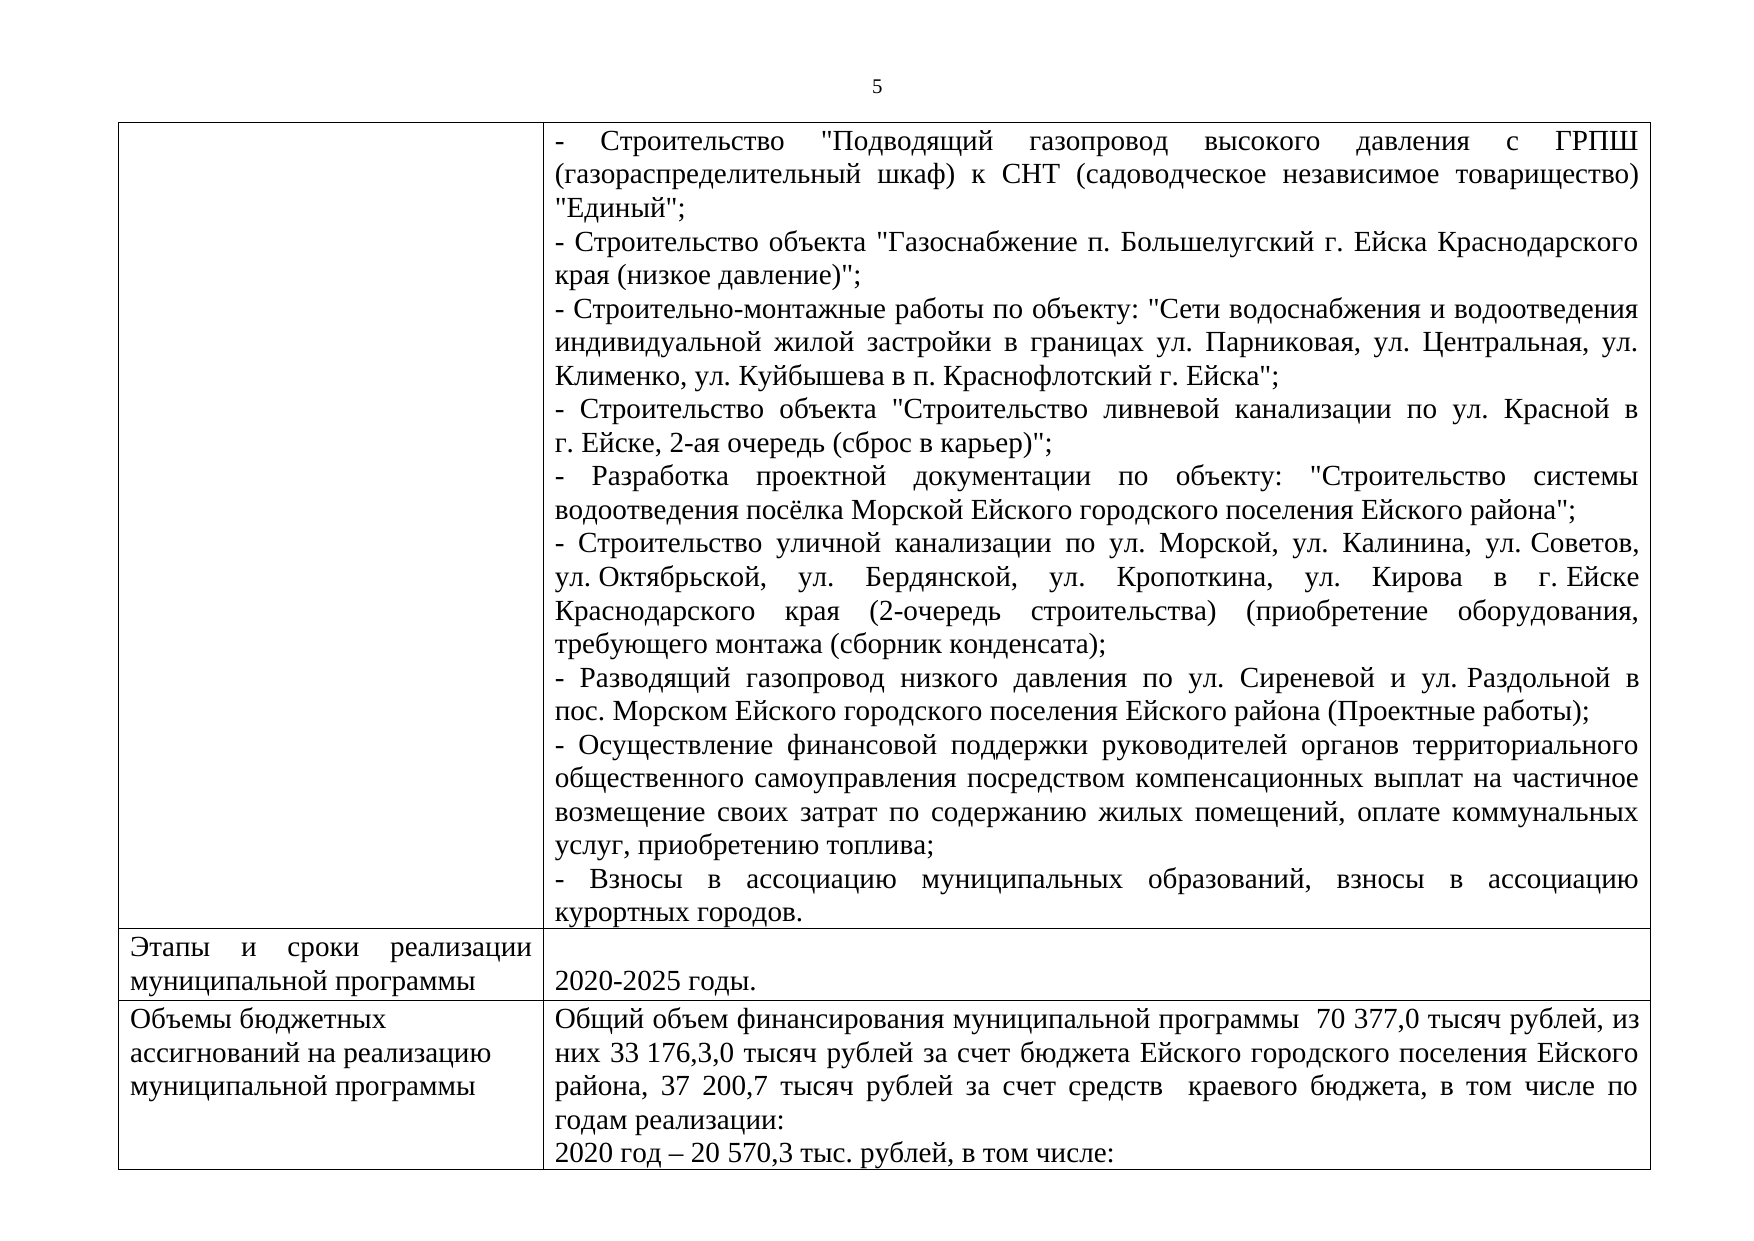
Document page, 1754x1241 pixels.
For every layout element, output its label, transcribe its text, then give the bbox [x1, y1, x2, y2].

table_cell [119, 1001, 543, 1169]
table_cell Этапы и сроки реализации муниципальной программы [119, 929, 543, 1000]
table_cell 2020-2025 годы. [544, 929, 1650, 1000]
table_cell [544, 123, 1650, 928]
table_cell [119, 123, 543, 928]
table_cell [544, 1001, 1650, 1169]
